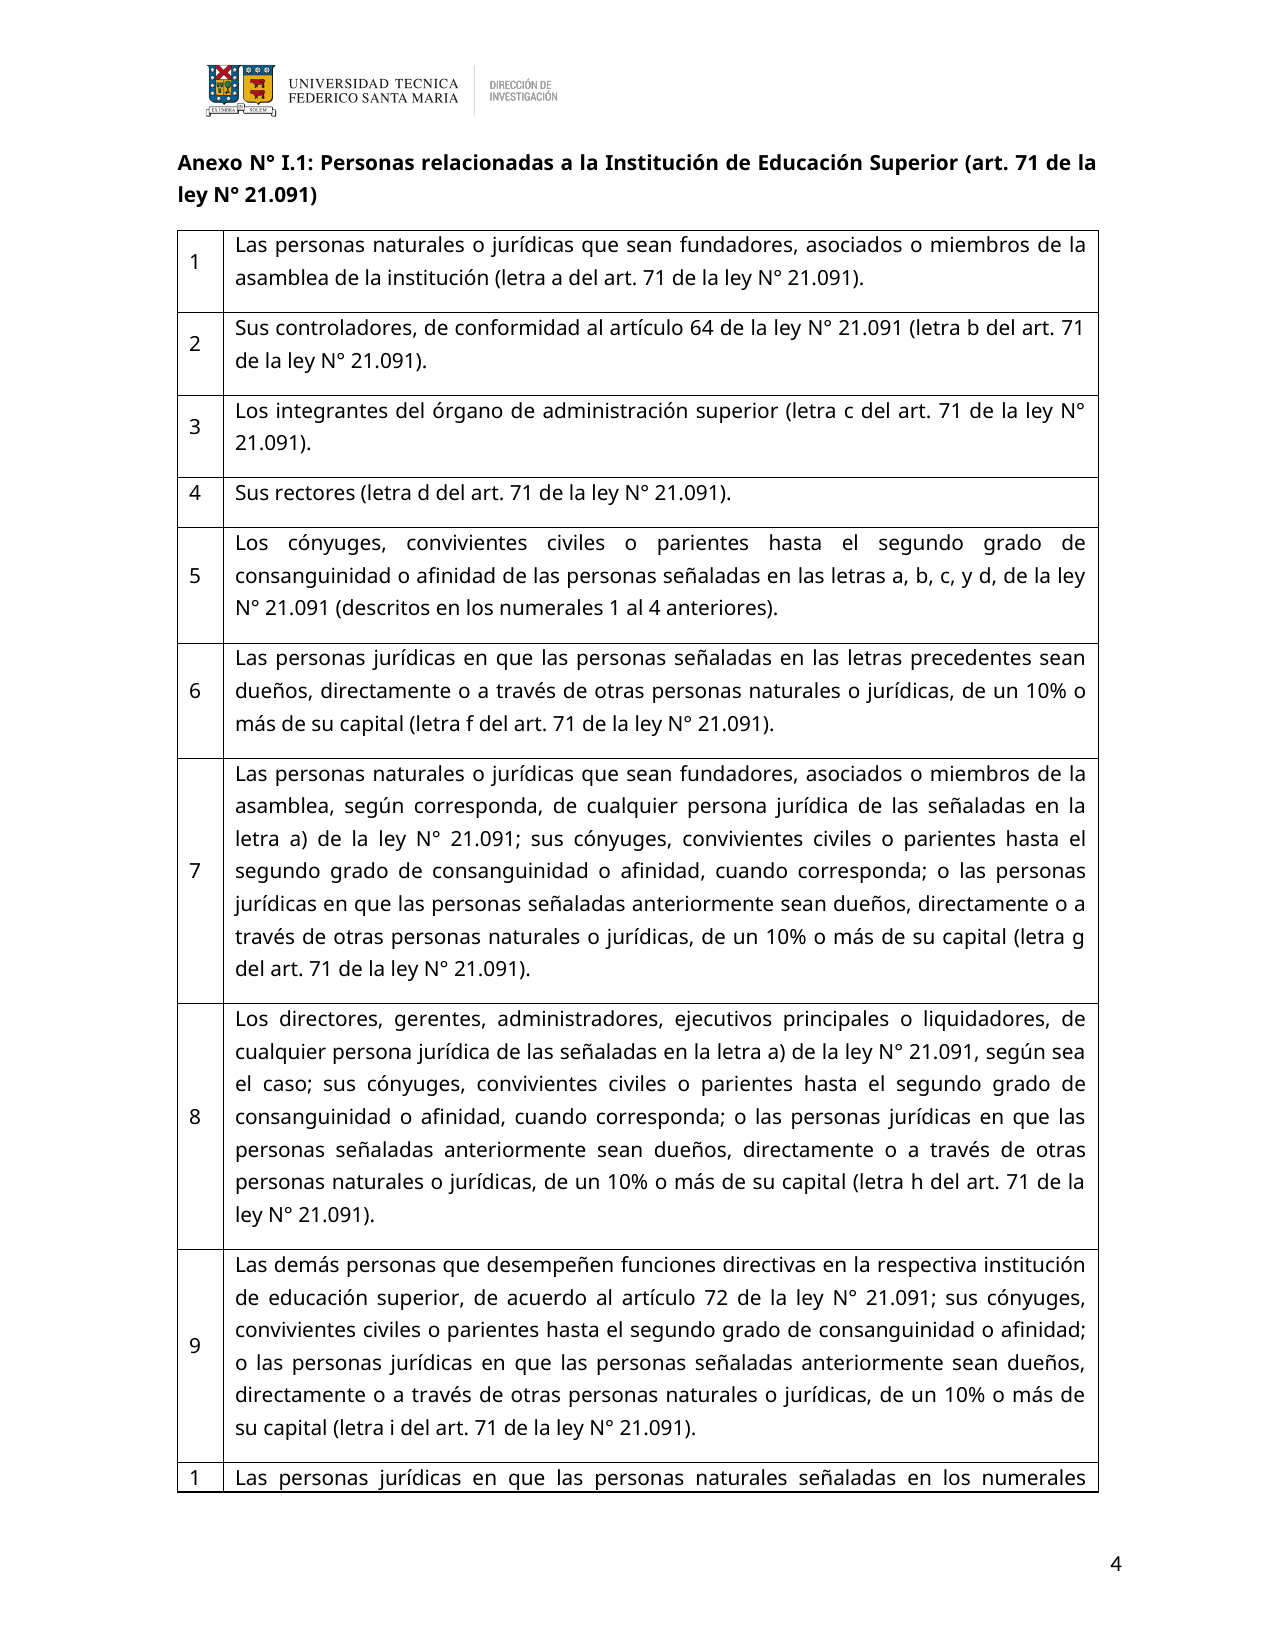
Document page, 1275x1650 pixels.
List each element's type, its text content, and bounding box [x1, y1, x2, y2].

table_cell Las personas naturales o jurídicas que sean fundadores, asociados o miembros de la asamblea, según corresponda, de cualquier persona jurídica de las señaladas en la letra a) de la ley N° 21.091; sus cónyuges, convivientes civiles o parientes hasta el segundo grado de consanguinidad o afinidad, cuando corresponda; o las personas jurídicas en que las personas señaladas anteriormente sean dueños, directamente o a través de otras personas naturales o jurídicas, de un 10% o más de su capital (letra g del art. 71 de la ley N° 21.091). [224, 759, 1098, 1003]
table_cell Los integrantes del órgano de administración superior (letra c del art. 71 de la ley N° 21.091). [224, 396, 1098, 477]
table_cell Las personas jurídicas en que las personas señaladas en las letras precedentes sean dueños, directamente o a través de otras personas naturales o jurídicas, de un 10% o más de su capital (letra f del art. 71 de la ley N° 21.091). [224, 644, 1098, 758]
table_cell Sus rectores (letra d del art. 71 de la ley N° 21.091). [224, 478, 1098, 527]
table_cell Los directores, gerentes, administradores, ejecutivos principales o liquidadores, de cualquier persona jurídica de las señaladas en la letra a) de la ley N° 21.091, según sea el caso; sus cónyuges, convivientes civiles o parientes hasta el segundo grado de consanguinidad o afinidad, cuando corresponda; o las personas jurídicas en que las personas señaladas anteriormente sean dueños, directamente o a través de otras personas naturales o jurídicas, de un 10% o más de su capital (letra h del art. 71 de la ley N° 21.091). [224, 1004, 1098, 1249]
table_cell 10 [178, 1463, 223, 1491]
picture [177, 43, 617, 136]
table_cell 3 [178, 396, 223, 477]
text Anexo N° I.1: Personas relacionadas a la Institución de Educación Superior (art. 71 de la ley N° 21.091) [177, 148, 1098, 209]
table_cell Las demás personas que desempeñen funciones directivas en la respectiva institución de educación superior, de acuerdo al artículo 72 de la ley N° 21.091; sus cónyuges, convivientes civiles o parientes hasta el segundo grado de consanguinidad o afinidad; o las personas jurídicas en que las personas señaladas anteriormente sean dueños, directamente o a través de otras personas naturales o jurídicas, de un 10% o más de su capital (letra i del art. 71 de la ley N° 21.091). [224, 1250, 1098, 1462]
table_cell 8 [178, 1004, 223, 1249]
table_header Las personas naturales o jurídicas que sean fundadores, asociados o miembros de la asamblea de la institución (letra a del art. 71 de la ley N° 21.091). [224, 231, 1098, 312]
table_cell 4 [178, 478, 223, 527]
table_cell Los cónyuges, convivientes civiles o parientes hasta el segundo grado de consanguinidad o afinidad de las personas señaladas en las letras a, b, c, y d, de la ley N° 21.091 (descritos en los numerales 1 al 4 anteriores). [224, 528, 1098, 642]
table_cell 9 [178, 1250, 223, 1462]
table_cell Sus controladores, de conformidad al artículo 64 de la ley N° 21.091 (letra b del art. 71 de la ley N° 21.091). [224, 313, 1098, 395]
table_cell 7 [178, 759, 223, 1003]
table_cell 6 [178, 644, 223, 758]
table_header 1 [178, 231, 223, 312]
table_cell 5 [178, 528, 223, 642]
table_cell 2 [178, 313, 223, 395]
